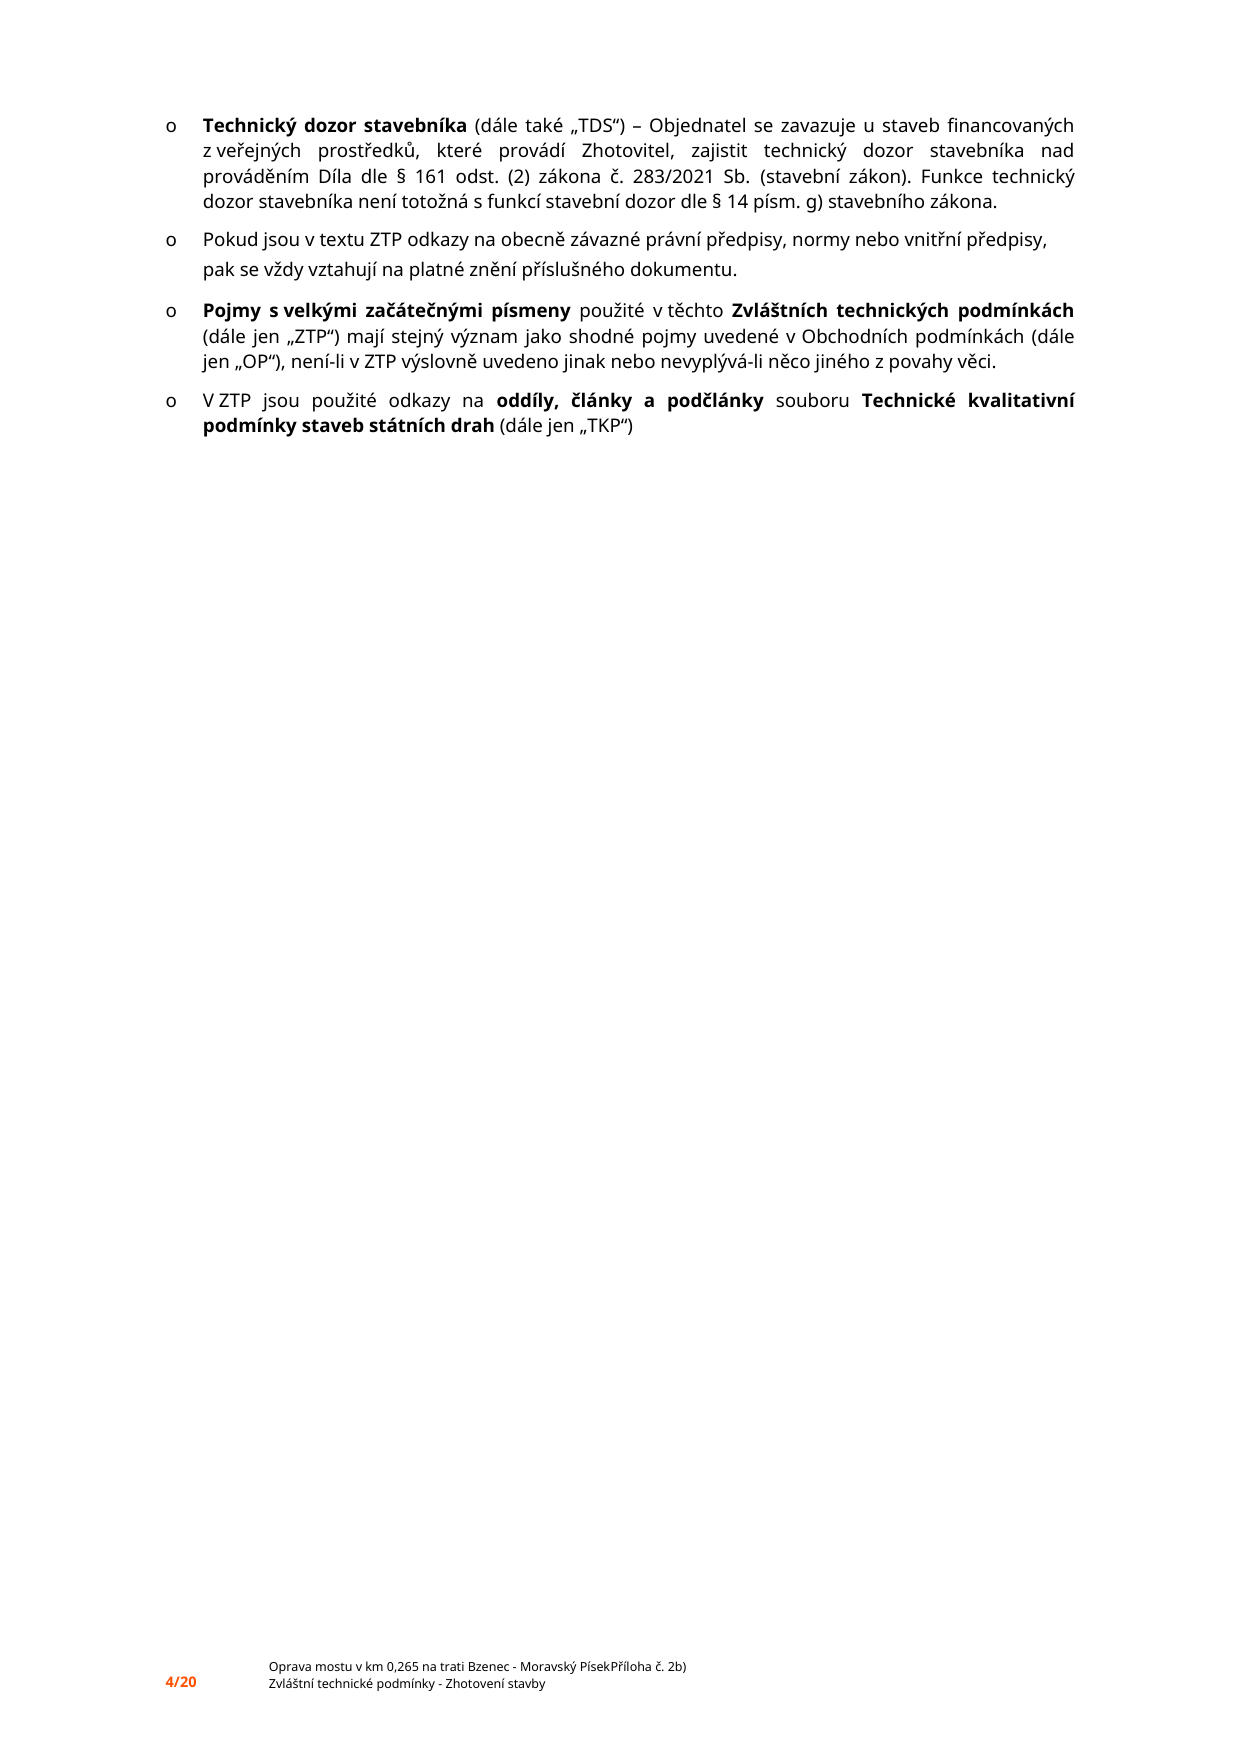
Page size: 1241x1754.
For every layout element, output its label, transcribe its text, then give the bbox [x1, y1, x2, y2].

list Pokud jsou v textu ZTP odkazy na obecně závazné právní předpisy, normy nebo vnitřní předpisy, pak se vždy vztahují na platné znění příslušného dokumentu. [165, 227, 1075, 282]
list Pojmy s velkými začátečnými písmeny použité v těchto Zvláštních technických podmínkách (dále jen „ZTP“) mají stejný význam jako shodné pojmy uvedené v Obchodních podmínkách (dále jen „OP“), není-li v ZTP výslovně uvedeno jinak nebo nevyplývá-li něco jiného z povahy věci. [165, 298, 1075, 374]
list V ZTP jsou použité odkazy na oddíly, články a podčlánky souboru Technické kvalitativní podmínky staveb státních drah (dále jen „TKP“) [165, 387, 1075, 438]
list Technický dozor stavebníka (dále také „TDS“) – Objednatel se zavazuje u staveb financovaných z veřejných prostředků, které provádí Zhotovitel, zajistit technický dozor stavebníka nad prováděním Díla dle § 161 odst. (2) zákona č. 283/2021 Sb. (stavební zákon). Funkce technický dozor stavebníka není totožná s funkcí stavební dozor dle § 14 písm. g) stavebního zákona. [165, 112, 1075, 214]
